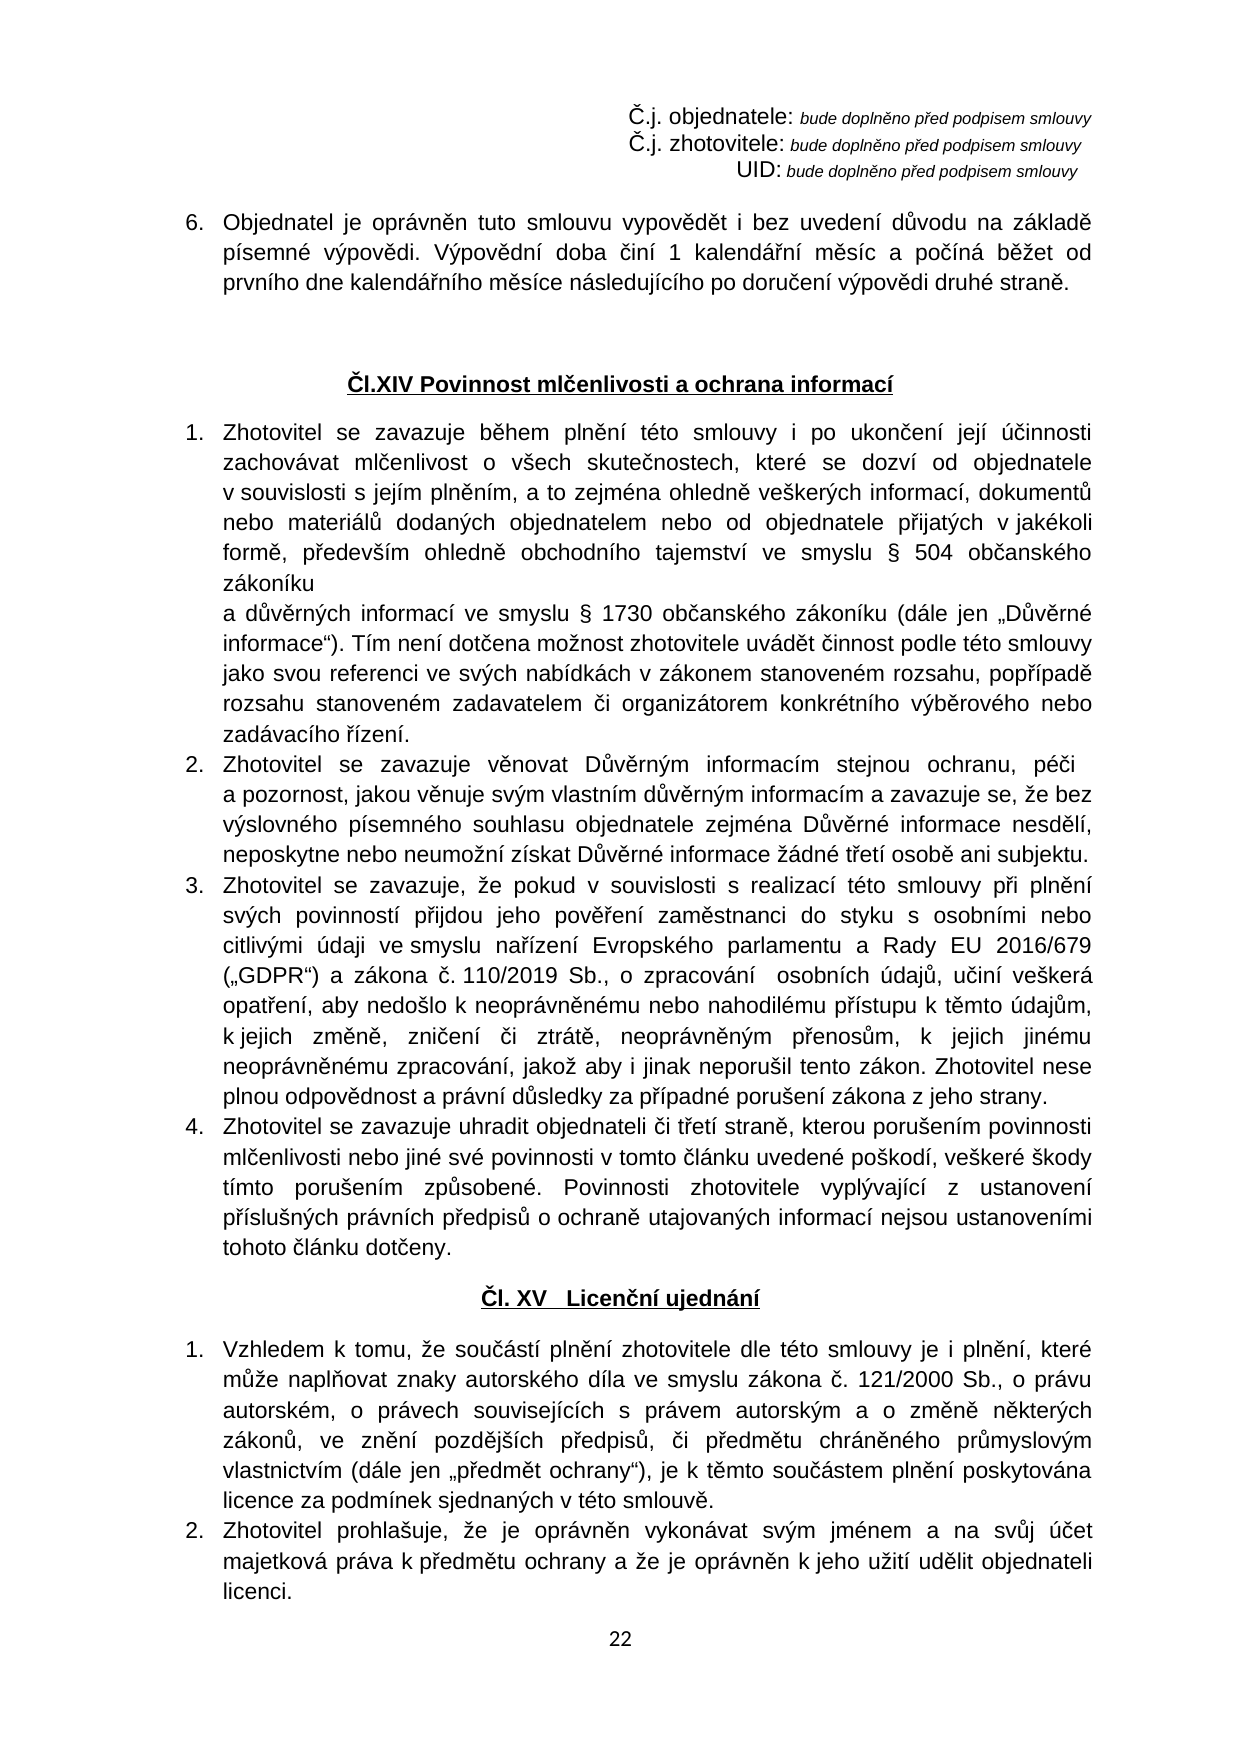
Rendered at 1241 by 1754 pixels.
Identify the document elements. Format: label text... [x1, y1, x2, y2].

list Zhotovitel se zavazuje věnovat Důvěrným informacím stejnou ochranu, péči a pozornost, jakou věnuje svým vlastním důvěrným informacím a zavazuje se, že bez výslovného písemného souhlasu objednatele zejména Důvěrné informace nesdělí, neposkytne nebo neumožní získat Důvěrné informace žádné třetí osobě ani subjektu. [185, 751, 1093, 868]
list Zhotovitel se zavazuje během plnění této smlouvy i po ukončení její účinnosti zachovávat mlčenlivost o všech skutečnostech, které se dozví od objednatele v souvislosti s jejím plněním, a to zejména ohledně veškerých informací, dokumentů nebo materiálů dodaných objednatelem nebo od objednatele přijatých v jakékoli formě, především ohledně obchodního tajemství ve smyslu § 504 občanského zákoníku a důvěrných informací ve smyslu § 1730 občanského zákoníku (dále jen „Důvěrné informace“). Tím není dotčena možnost zhotovitele uvádět činnost podle této smlouvy jako svou referenci ve svých nabídkách v zákonem stanoveném rozsahu, popřípadě rozsahu stanoveném zadavatelem či organizátorem konkrétního výběrového nebo zadávacího řízení. [185, 418, 1093, 747]
list Zhotovitel se zavazuje uhradit objednateli či třetí straně, kterou porušením povinnosti mlčenlivosti nebo jiné své povinnosti v tomto článku uvedené poškodí, veškeré škody tímto porušením způsobené. Povinnosti zhotovitele vyplývající z ustanovení příslušných právních předpisů o ochraně utajovaných informací nejsou ustanoveními tohoto článku dotčeny. [185, 1113, 1093, 1261]
text Čl. XV Licenční ujednání [148, 1285, 1093, 1312]
list Zhotovitel prohlašuje, že je oprávněn vykonávat svým jménem a na svůj účet majetková práva k předmětu ochrany a že je oprávněn k jeho užití udělit objednateli licenci. [185, 1517, 1093, 1604]
text Čl.XIV Povinnost mlčenlivosti a ochrana informací [148, 371, 1093, 398]
list Vzhledem k tomu, že součástí plnění zhotovitele dle této smlouvy je i plnění, které může naplňovat znaky autorského díla ve smyslu zákona č. 121/2000 Sb., o právu autorském, o právech souvisejících s právem autorským a o změně některých zákonů, ve znění pozdějších předpisů, či předmětu chráněného průmyslovým vlastnictvím (dále jen „předmět ochrany“), je k těmto součástem plnění poskytována licence za podmínek sjednaných v této smlouvě. [185, 1336, 1093, 1514]
list Zhotovitel se zavazuje, že pokud v souvislosti s realizací této smlouvy při plnění svých povinností přijdou jeho pověření zaměstnanci do styku s osobními nebo citlivými údaji ve smyslu nařízení Evropského parlamentu a Rady EU 2016/679 („GDPR“) a zákona č. 110/2019 Sb., o zpracování osobních údajů, učiní veškerá opatření, aby nedošlo k neoprávněnému nebo nahodilému přístupu k těmto údajům, k jejich změně, zničení či ztrátě, neoprávněným přenosům, k jejich jinému neoprávněnému zpracování, jakož aby i jinak neporušil tento zákon. Zhotovitel nese plnou odpovědnost a právní důsledky za případné porušení zákona z jeho strany. [185, 872, 1093, 1109]
list Objednatel je oprávněn tuto smlouvu vypovědět i bez uvedení důvodu na základě písemné výpovědi. Výpovědní doba činí 1 kalendářní měsíc a počíná běžet od prvního dne kalendářního měsíce následujícího po doručení výpovědi druhé straně. [185, 209, 1093, 296]
